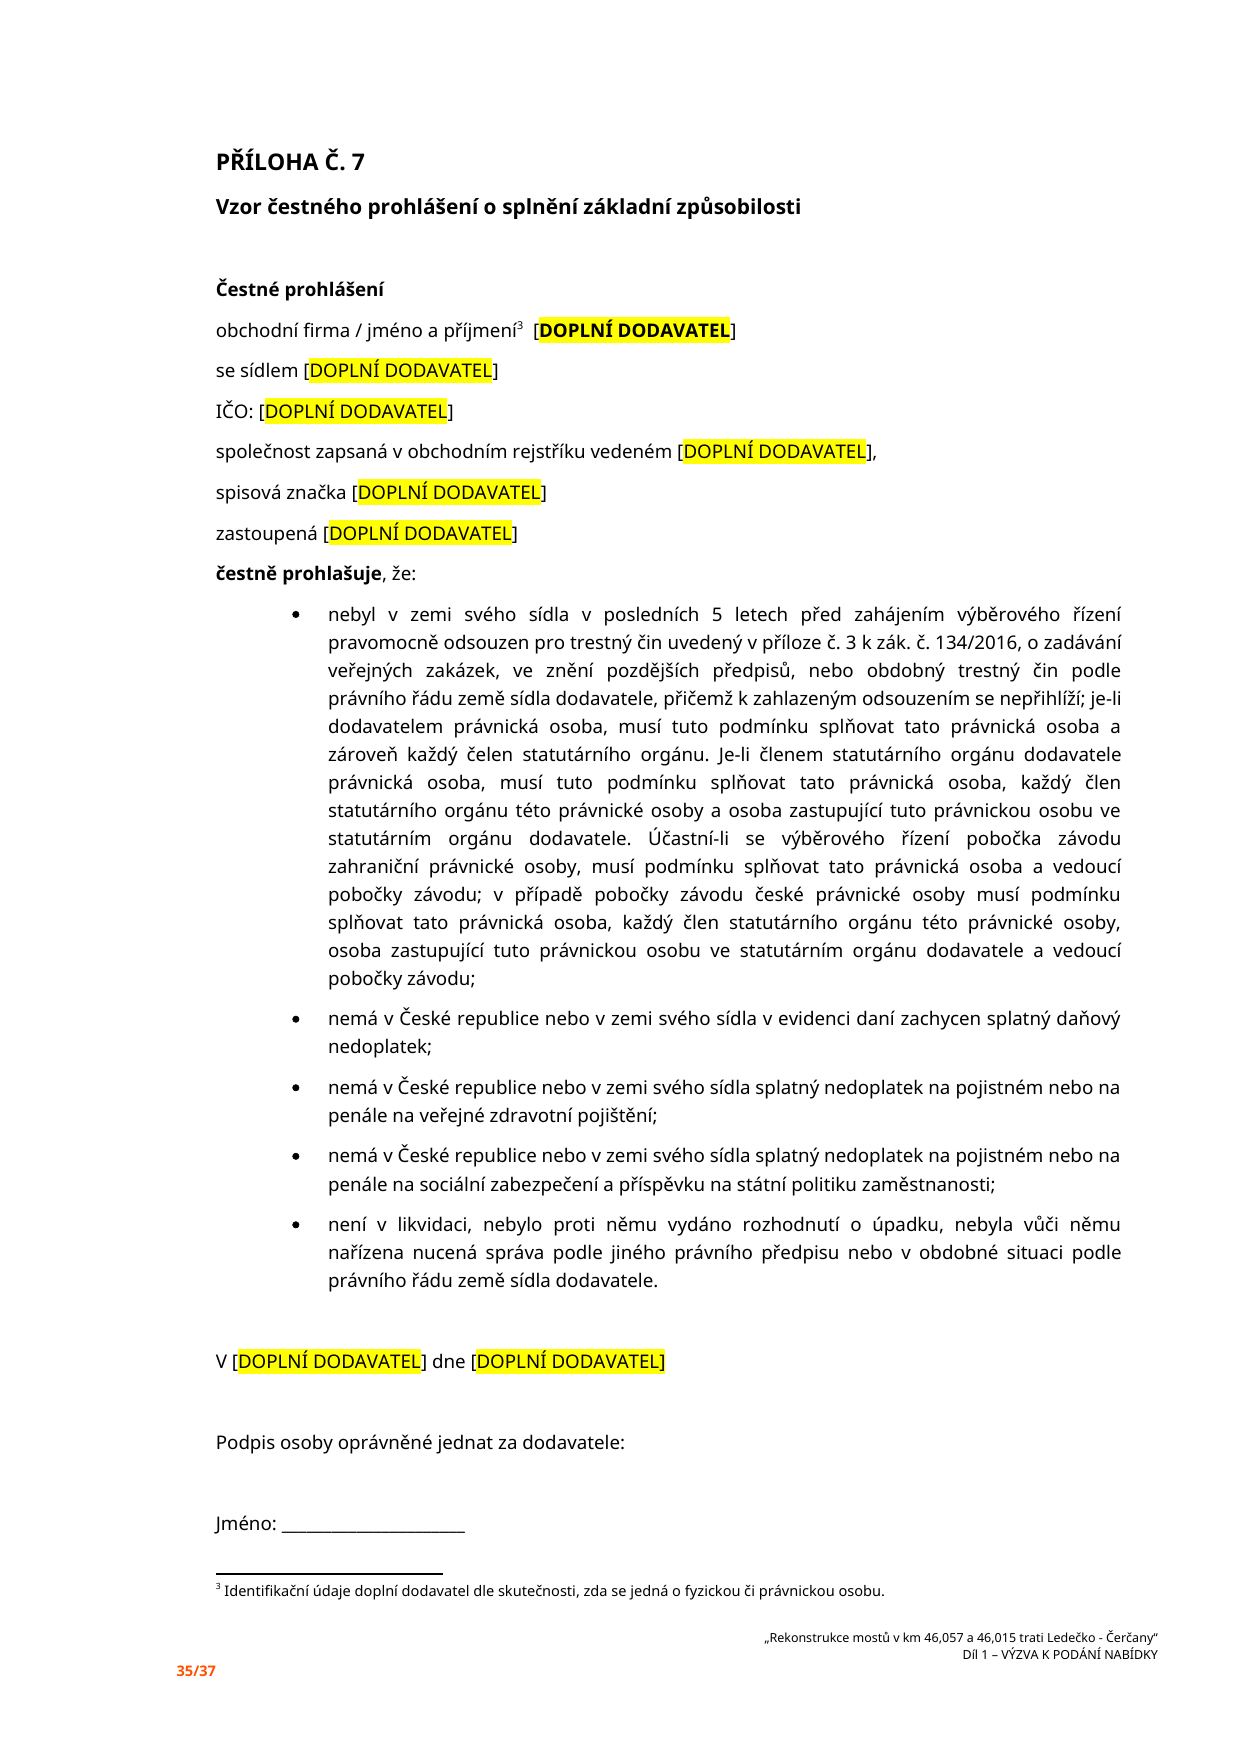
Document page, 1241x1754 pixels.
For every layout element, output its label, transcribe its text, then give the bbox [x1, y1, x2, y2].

text Příloha č. 7 [216, 146, 1122, 177]
text spisová značka [DOPLNÍ DODAVATEL] [541, 479, 1122, 505]
text zastoupená [DOPLNÍ DODAVATEL] [512, 520, 1122, 545]
text společnost zapsaná v obchodním rejstříku vedeném [DOPLNÍ DODAVATEL], [216, 439, 683, 464]
text nemá v České republice nebo v zemi svého sídla v evidenci daní zachycen splatný daňový nedoplatek; [292, 1006, 1122, 1059]
text zastoupená [DOPLNÍ DODAVATEL] [216, 520, 329, 545]
text Čestné prohlášení [216, 277, 1122, 302]
text Jméno: ______________________ [216, 1511, 1122, 1536]
text se sídlem [DOPLNÍ DODAVATEL] [492, 358, 1122, 383]
text čestně prohlašuje, že: [216, 560, 1122, 586]
text se sídlem [DOPLNÍ DODAVATEL] [216, 358, 309, 383]
text IČO: [DOPLNÍ DODAVATEL] [447, 398, 1122, 424]
text spisová značka [DOPLNÍ DODAVATEL] [216, 479, 358, 505]
text nemá v České republice nebo v zemi svého sídla splatný nedoplatek na pojistném nebo na penále na sociální zabezpečení a příspěvku na státní politiku zaměstnanosti; [292, 1143, 1122, 1196]
text Vzor čestného prohlášení o splnění základní způsobilosti [216, 192, 1122, 221]
text obchodní firma / jméno a příjmení [DOPLNÍ DODAVATEL] [730, 317, 1122, 343]
text není v likvidaci, nebylo proti němu vydáno rozhodnutí o úpadku, nebyla vůči němu nařízena nucená správa podle jiného právního předpisu nebo v obdobné situaci podle právního řádu země sídla dodavatele. [292, 1211, 1122, 1293]
text nemá v České republice nebo v zemi svého sídla splatný nedoplatek na pojistném nebo na penále na veřejné zdravotní pojištění; [292, 1074, 1122, 1128]
text obchodní firma / jméno a příjmení [DOPLNÍ DODAVATEL] [216, 317, 539, 343]
text nebyl v zemi svého sídla v posledních 5 letech před zahájením výběrového řízení pravomocně odsouzen pro trestný čin uvedený v příloze č. 3 k zák. č. 134/2016, o zadávání veřejných zakázek, ve znění pozdějších předpisů, nebo obdobný trestný čin podle právního řádu země sídla dodavatele, přičemž k zahlazeným odsouzením se nepřihlíží; je-li dodavatelem právnická osoba, musí tuto podmínku splňovat tato právnická osoba a zároveň každý čelen statutárního orgánu. Je-li členem statutárního orgánu dodavatele právnická osoba, musí tuto podmínku splňovat tato právnická osoba, každý člen statutárního orgánu této právnické osoby a osoba zastupující tuto právnickou osobu ve statutárním orgánu dodavatele. Účastní-li se výběrového řízení pobočka závodu zahraniční právnické osoby, musí podmínku splňovat tato právnická osoba a vedoucí pobočky závodu; v případě pobočky závodu české právnické osoby musí podmínku splňovat tato právnická osoba, každý člen statutárního orgánu této právnické osoby, osoba zastupující tuto právnickou osobu ve statutárním orgánu dodavatele a vedoucí pobočky závodu; [292, 601, 1122, 991]
text společnost zapsaná v obchodním rejstříku vedeném [DOPLNÍ DODAVATEL], [866, 439, 1122, 464]
text Podpis osoby oprávněné jednat za dodavatele: [216, 1429, 1122, 1455]
text V [DOPLNÍ DODAVATEL] dne [DOPLNÍ DODAVATEL] [216, 1348, 1122, 1374]
